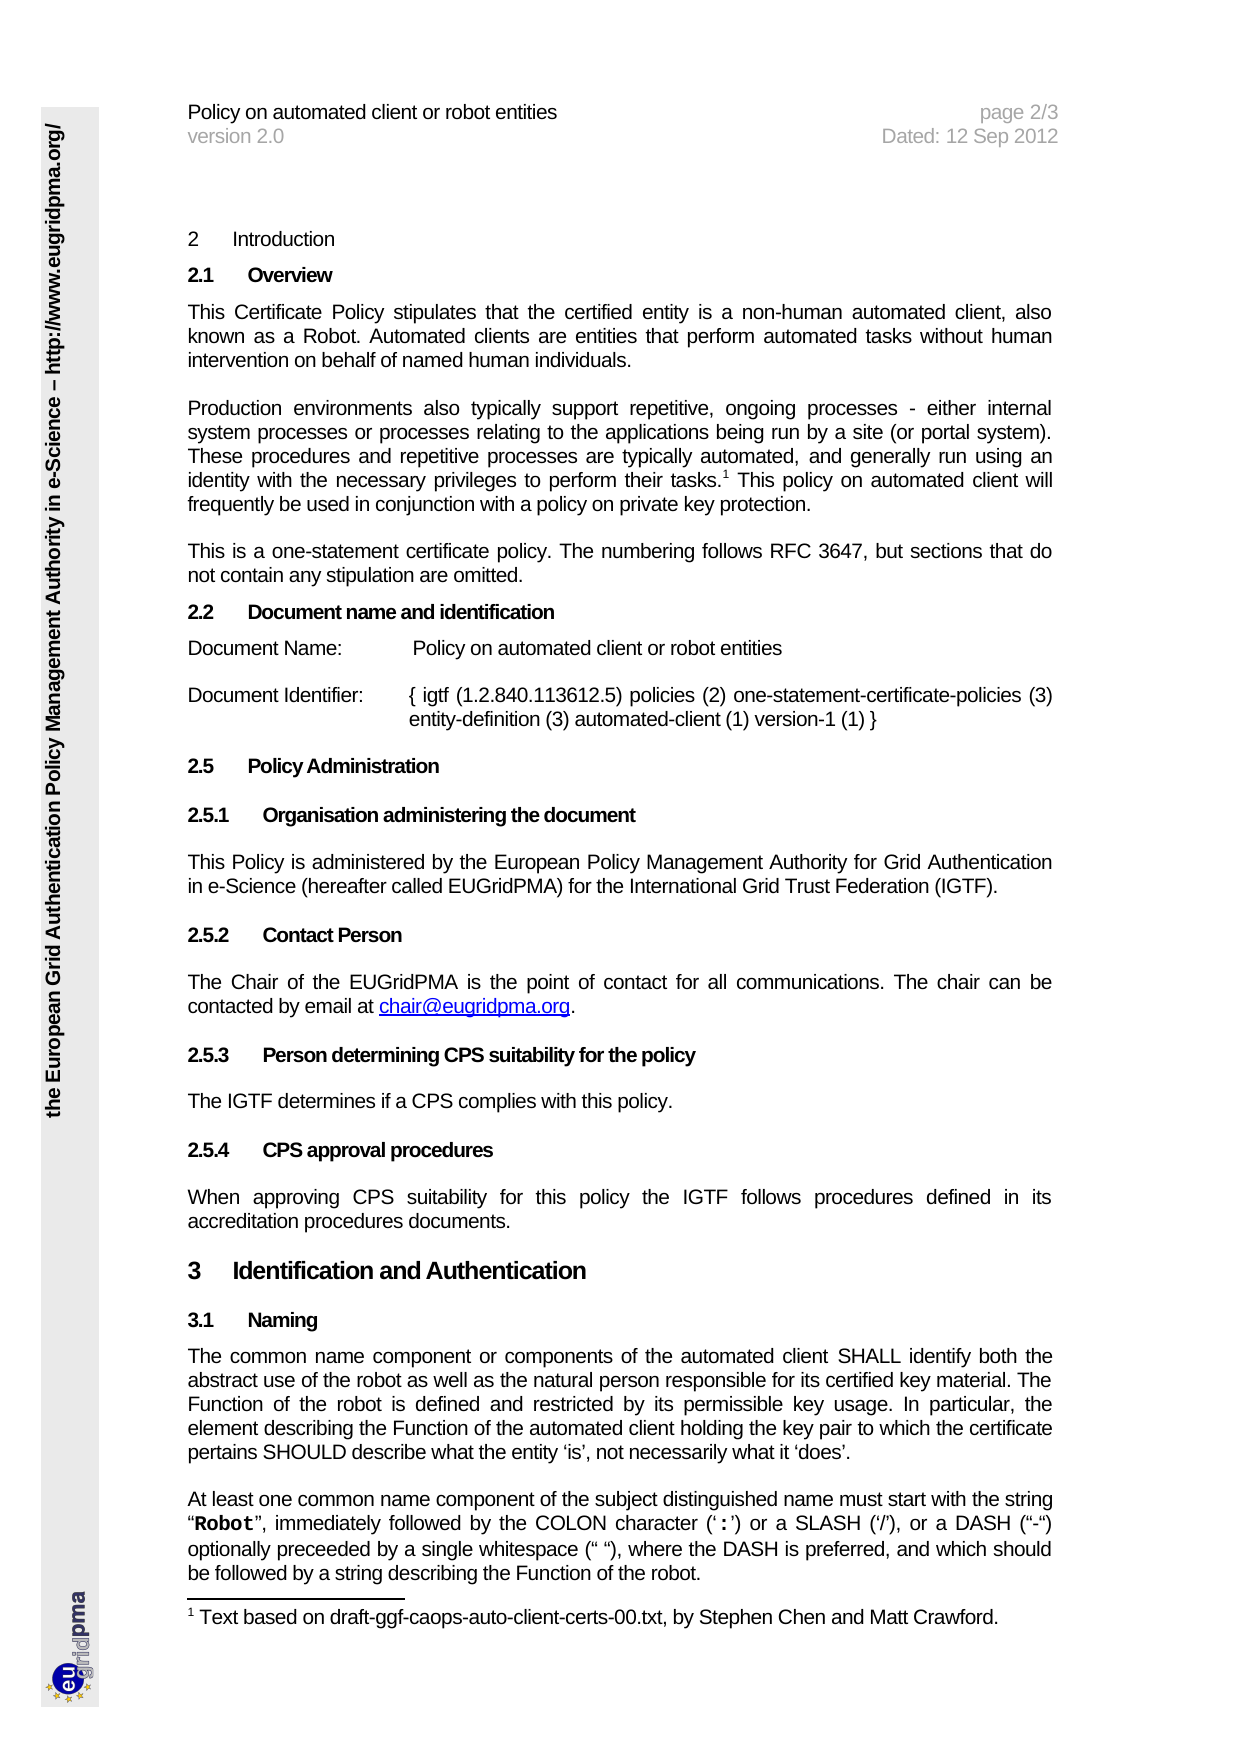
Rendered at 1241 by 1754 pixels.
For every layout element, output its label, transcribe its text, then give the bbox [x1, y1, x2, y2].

text At least one common name component of the subject distinguished name must start with the string “Robot”, immediately followed by the COLON character (‘:’) or a SLASH (‘/’), or a DASH (“-“) optionally preceeded by a single whitespace (“ “), where the DASH is preferred, and which should be followed by a string describing the Function of the robot. [187, 1487, 1053, 1584]
text When approving CPS suitability for this policy the IGTF follows procedures defined in its accreditation procedures documents. [187, 1185, 1053, 1233]
picture [45, 1591, 94, 1703]
text This is a one-statement certificate policy. The numbering follows RFC 3647, but sections that do not contain any stipulation are omitted. [187, 539, 1053, 587]
text Document Name: [187, 636, 1053, 660]
text This Policy is administered by the European Policy Management Authority for Grid Authentication in e-Science (hereafter called EUGridPMA) for the International Grid Trust Federation (IGTF). [187, 850, 1053, 898]
subtitle Overview [187, 263, 1053, 287]
subtitle Organisation administering the document [187, 803, 1053, 827]
text This Certificate Policy stipulates that the certified entity is a non-human automated client, also known as a Robot. Automated clients are entities that perform automated tasks without human intervention on behalf of named human individuals. [187, 300, 1053, 372]
subtitle Contact Person [187, 923, 1053, 947]
text The common name component or components of the automated client SHALL identify both the abstract use of the robot as well as the natural person responsible for its certified key material. The Function of the robot is defined and restricted by its permissible key usage. In particular, the element describing the Function of the automated client holding the key pair to which the certificate pertains SHOULD describe what the entity ‘is’, not necessarily what it ‘does’. [187, 1344, 1053, 1464]
text The Chair of the EUGridPMA is the point of contact for all communications. The chair can be contacted by email at chair@eugridpma.org. [187, 969, 1053, 1017]
subtitle Introduction [187, 227, 1053, 251]
subtitle CPS approval procedures [187, 1138, 1053, 1162]
subtitle Policy Administration [187, 754, 1053, 778]
subtitle Document name and identification [187, 600, 1053, 624]
subtitle Naming [187, 1308, 1053, 1332]
subtitle Identification and Authentication [187, 1256, 1053, 1285]
subtitle Person determining CPS suitability for the policy [187, 1042, 1053, 1066]
text Document Identifier: { igtf (1.2.840.113612.5) policies (2) one-statement-certificate-policies (3) entity-definition (3) automated-client (1) version-1 (1) } [187, 683, 1053, 731]
text The IGTF determines if a CPS complies with this policy. [187, 1089, 1053, 1113]
text Production environments also typically support repetitive, ongoing processes - either internal system processes or processes relating to the applications being run by a site (or portal system). These procedures and repetitive processes are typically automated, and generally run using an identity with the necessary privileges to perform their tasks. This policy on automated client will frequently be used in conjunction with a policy on private key protection. [187, 396, 1053, 515]
